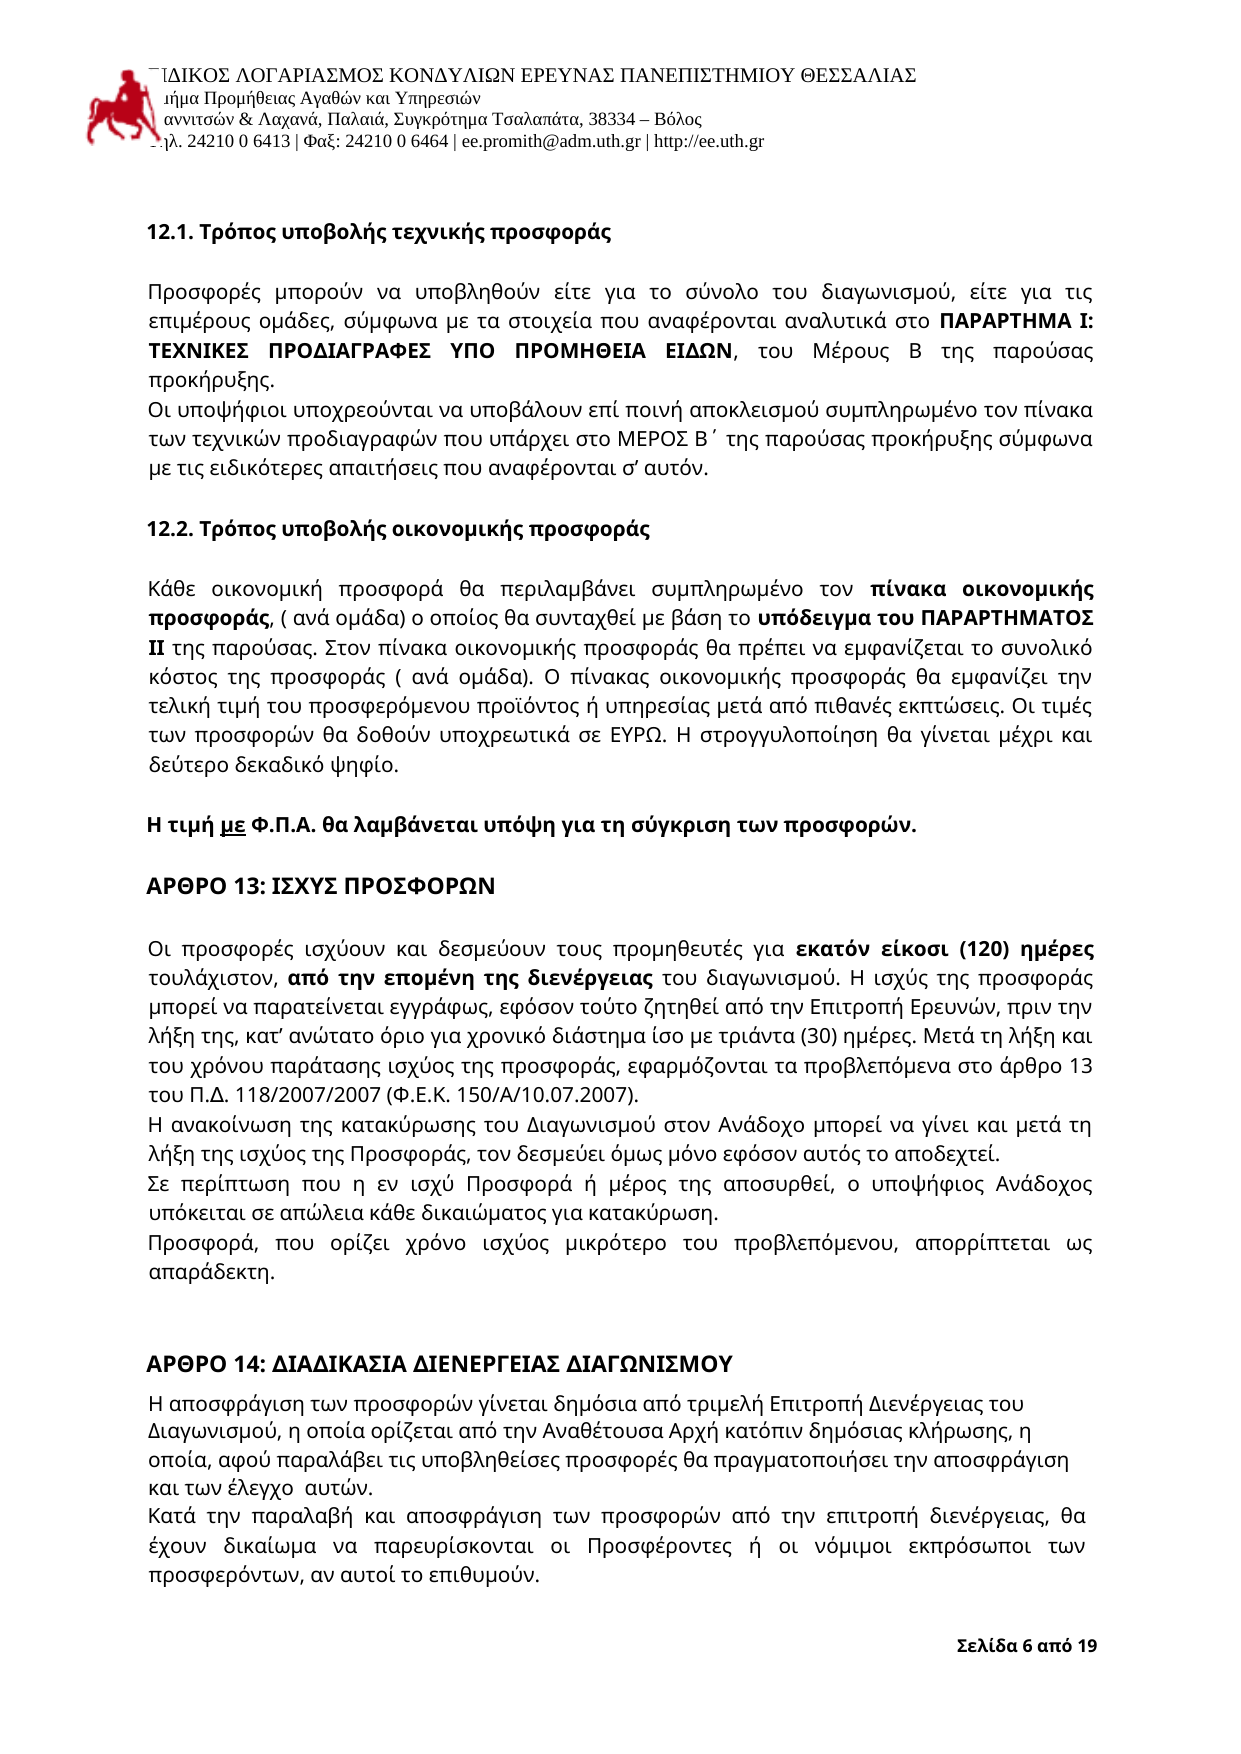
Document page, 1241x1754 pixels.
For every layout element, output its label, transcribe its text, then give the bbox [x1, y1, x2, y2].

text Προσφορές μπορούν να υποβληθούν είτε για το σύνολο του διαγωνισμού, είτε για τις επιμέρους ομάδες, σύμφωνα µε τα στοιχεία που αναφέρονται αναλυτικά στο ΠΑΡΑΡΤΗΜΑ I: ΤΕΧΝΙΚΕΣ ΠΡΟ∆ΙΑΓΡΑΦΕΣ ΥΠΟ ΠΡΟΜΗΘΕΙΑ ΕΙ∆ΩΝ, του Μέρους Β της παρούσας προκήρυξης. [147, 277, 1094, 394]
text Κάθε οικονομική προσφορά θα περιλαμβάνει συμπληρωμένο τον πίνακα οικονομικής προσφοράς, ( ανά οµάδα) ο οποίος θα συνταχθεί µε βάση το υπόδειγμα του ΠΑΡΑΡΤΗΜΑΤΟΣ IΙ της παρούσας. Στον πίνακα οικονομικής προσφοράς θα πρέπει να εμφανίζεται το συνολικό κόστος της προσφοράς ( ανά οµάδα). Ο πίνακας οικονομικής προσφοράς θα εμφανίζει την τελική τιμή του προσφερόμενου προϊόντος ή υπηρεσίας μετά από πιθανές εκπτώσεις. Οι τιμές των προσφορών θα δοθούν υποχρεωτικά σε ΕΥΡΩ. Η στρογγυλοποίηση θα γίνεται μέχρι και δεύτερο δεκαδικό ψηφίο. [147, 574, 1094, 778]
text Κατά την παραλαβή και αποσφράγιση των προσφορών από την επιτροπή διενέργειας, θα έχουν δικαίωμα να παρευρίσκονται οι Προσφέροντες ή οι νόμιμοι εκπρόσωποι των προσφερόντων, αν αυτοί το επιθυμούν. [147, 1502, 1087, 1589]
text Η αποσφράγιση των προσφορών γίνεται δημόσια από τριμελή Επιτροπή Διενέργειας του Διαγωνισμού, η οποία ορίζεται από την Αναθέτουσα Αρχή κατόπιν δημόσιας κλήρωσης, η οποία, αφού παραλάβει τις υποβληθείσες προσφορές θα πραγματοποιήσει την αποσφράγιση και των έλεγχο αυτών. [148, 1389, 1099, 1502]
text Σε περίπτωση που η εν ισχύ Προσφορά ή μέρος της αποσυρθεί, ο υποψήφιος Ανάδοχος υπόκειται σε απώλεια κάθε δικαιώματος για κατακύρωση. [147, 1169, 1094, 1226]
subtitle 12.1. Τρόπος υποβολής τεχνικής προσφοράς [146, 217, 1094, 246]
subtitle ΑΡΘΡΟ 13: ΙΣΧΥΣ ΠΡΟΣΦΟΡΩΝ [146, 870, 1093, 902]
text Η τιμή µε Φ.Π.Α. θα λαμβάνεται υπόψη για τη σύγκριση των προσφορών. [146, 810, 1094, 838]
text Οι υποψήφιοι υποχρεούνται να υποβάλουν επί ποινή αποκλεισμού συμπληρωμένο τον πίνακα των τεχνικών προδιαγραφών που υπάρχει στο ΜΕΡΟΣ Β΄ της παρούσας προκήρυξης σύμφωνα µε τις ειδικότερες απαιτήσεις που αναφέρονται σ’ αυτόν. [147, 395, 1094, 482]
text Οι προσφορές ισχύουν και δεσμεύουν τους προμηθευτές για εκατόν είκοσι (120) ημέρες τουλάχιστον, από την επομένη της διενέργειας του διαγωνισμού. Η ισχύς της προσφοράς μπορεί να παρατείνεται εγγράφως, εφόσον τούτο ζητηθεί από την Επιτροπή Ερευνών, πριν την λήξη της, κατ’ ανώτατο όριο για χρονικό διάστημα ίσο µε τριάντα (30) ημέρες. Μετά τη λήξη και του χρόνου παράτασης ισχύος της προσφοράς, εφαρμόζονται τα προβλεπόμενα στο άρθρο 13 του Π.∆. 118/2007/2007 (Φ.Ε.Κ. 150/Α/10.07.2007). [147, 934, 1094, 1108]
text Προσφορά, που ορίζει χρόνο ισχύος μικρότερο του προβλεπόμενου, απορρίπτεται ως απαράδεκτη. [147, 1228, 1094, 1285]
subtitle ΑΡΘΡΟ 14: ∆ΙΑ∆ΙΚΑΣΙΑ ∆ΙΕΝΕΡΓΕΙΑΣ ∆ΙΑΓΩΝΙΣΜΟΥ [146, 1348, 1093, 1379]
subtitle 12.2. Τρόπος υποβολής οικονομικής προσφοράς [146, 514, 1094, 542]
text Η ανακοίνωση της κατακύρωσης του Διαγωνισμού στον Ανάδοχο μπορεί να γίνει και μετά τη λήξη της ισχύος της Προσφοράς, τον δεσμεύει όμως µόνο εφόσον αυτός το αποδεχτεί. [147, 1110, 1094, 1167]
